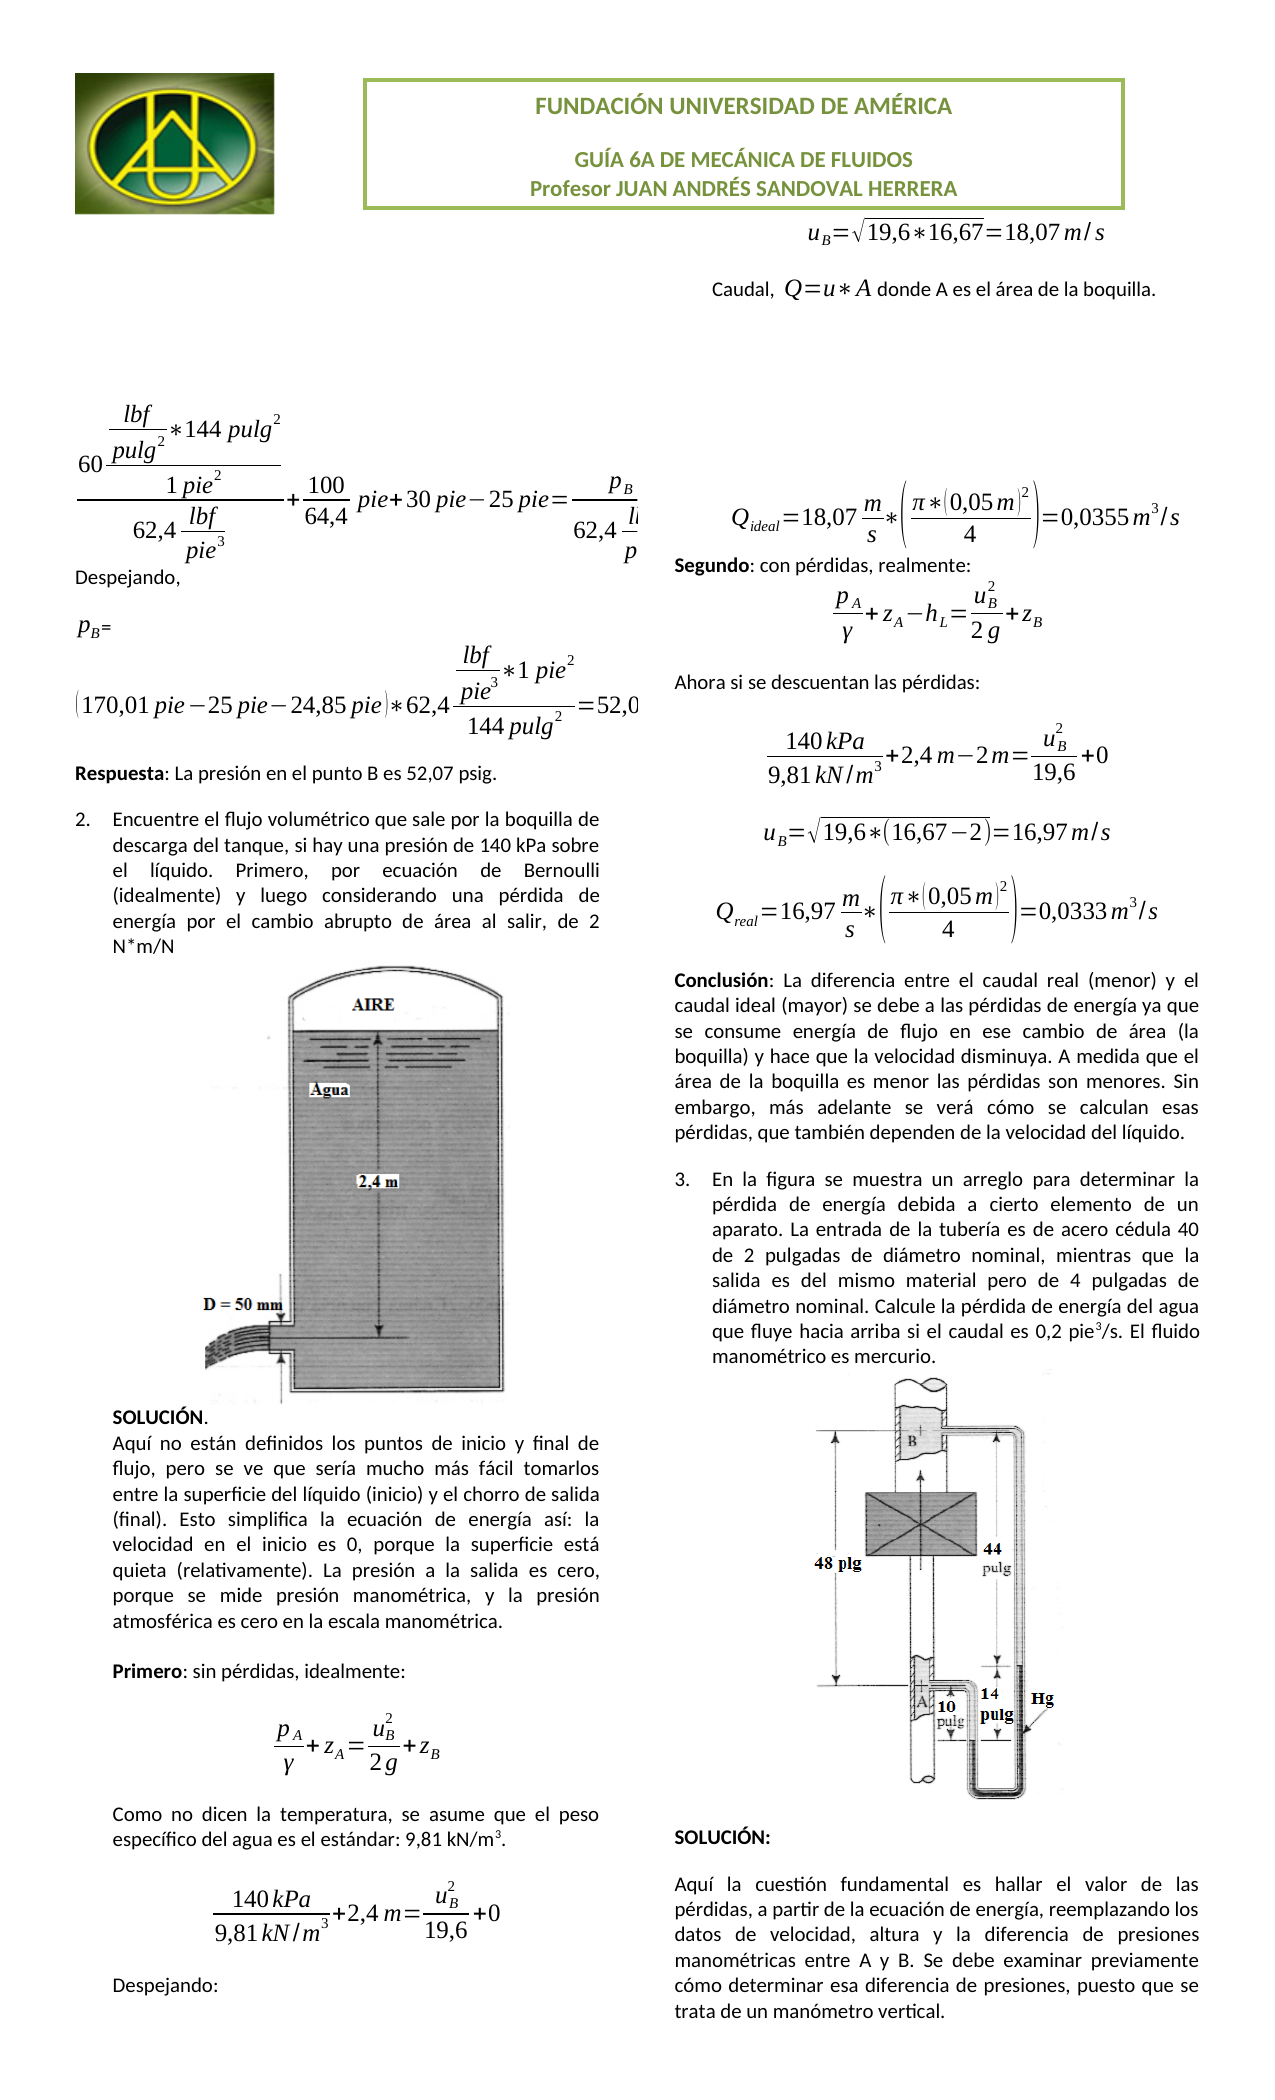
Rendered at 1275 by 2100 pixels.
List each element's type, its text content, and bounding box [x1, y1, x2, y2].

list Aquí no están definidos los puntos de inicio y final de flujo, pero se ve que sería mucho más fácil tomarlos entre la superficie del líquido (inicio) y el chorro de salida (final). Esto simplifica la ecuación de energía así: la velocidad en el inicio es 0, porque la superficie está quieta (relativamente). La presión a la salida es cero, porque se mide presión manométrica, y la presión atmosférica es cero en la escala manométrica. [112, 1430, 601, 1633]
list Caudal, donde A es el área de la boquilla. [712, 275, 1200, 302]
text Conclusión: La diferencia entre el caudal real (menor) y el caudal ideal (mayor) se debe a las pérdidas de energía ya que se consume energía de flujo en ese cambio de área (la boquilla) y hace que la velocidad disminuya. A medida que el área de la boquilla es menor las pérdidas son menores. Sin embargo, más adelante se verá cómo se calculan esas pérdidas, que también dependen de la velocidad del líquido. [674, 967, 1200, 1145]
picture [203, 958, 510, 1405]
text SOLUCIÓN: [674, 1824, 1200, 1850]
text = [75, 611, 601, 739]
list Despejando: [112, 1973, 601, 1998]
list Como no dicen la temperatura, se asume que el peso específico del agua es el estándar: 9,81 kN/m3. [112, 1801, 601, 1852]
list Ahora si se descuentan las pérdidas: [674, 669, 1200, 694]
list En la figura se muestra un arreglo para determinar la pérdida de energía debida a cierto elemento de un aparato. La entrada de la tubería es de acero cédula 40 de 2 pulgadas de diámetro nominal, mientras que la salida es del mismo material pero de 4 pulgadas de diámetro nominal. Calcule la pérdida de energía del agua que fluye hacia arriba si el caudal es 0,2 pie3/s. El fluido manométrico es mercurio. [674, 1166, 1200, 1369]
text Respuesta: La presión en el punto B es 52,07 psig. [75, 760, 601, 786]
picture [75, 73, 275, 216]
picture [811, 1369, 1063, 1804]
list Encuentre el flujo volumétrico que sale por la boquilla de descarga del tanque, si hay una presión de 140 kPa sobre el líquido. Primero, por ecuación de Bernoulli (idealmente) y luego considerando una pérdida de energía por el cambio abrupto de área al salir, de 2 N*m/N [75, 806, 601, 959]
list Primero: sin pérdidas, idealmente: [112, 1659, 601, 1684]
list SOLUCIÓN. [112, 1404, 601, 1430]
text Despejando, [75, 564, 601, 590]
list Segundo: con pérdidas, realmente: [674, 552, 1200, 577]
text Aquí la cuestión fundamental es hallar el valor de las pérdidas, a partir de la ecuación de energía, reemplazando los datos de velocidad, altura y la diferencia de presiones manométricas entre A y B. Se debe examinar previamente cómo determinar esa diferencia de presiones, puesto que se trata de un manómetro vertical. [674, 1871, 1200, 2023]
